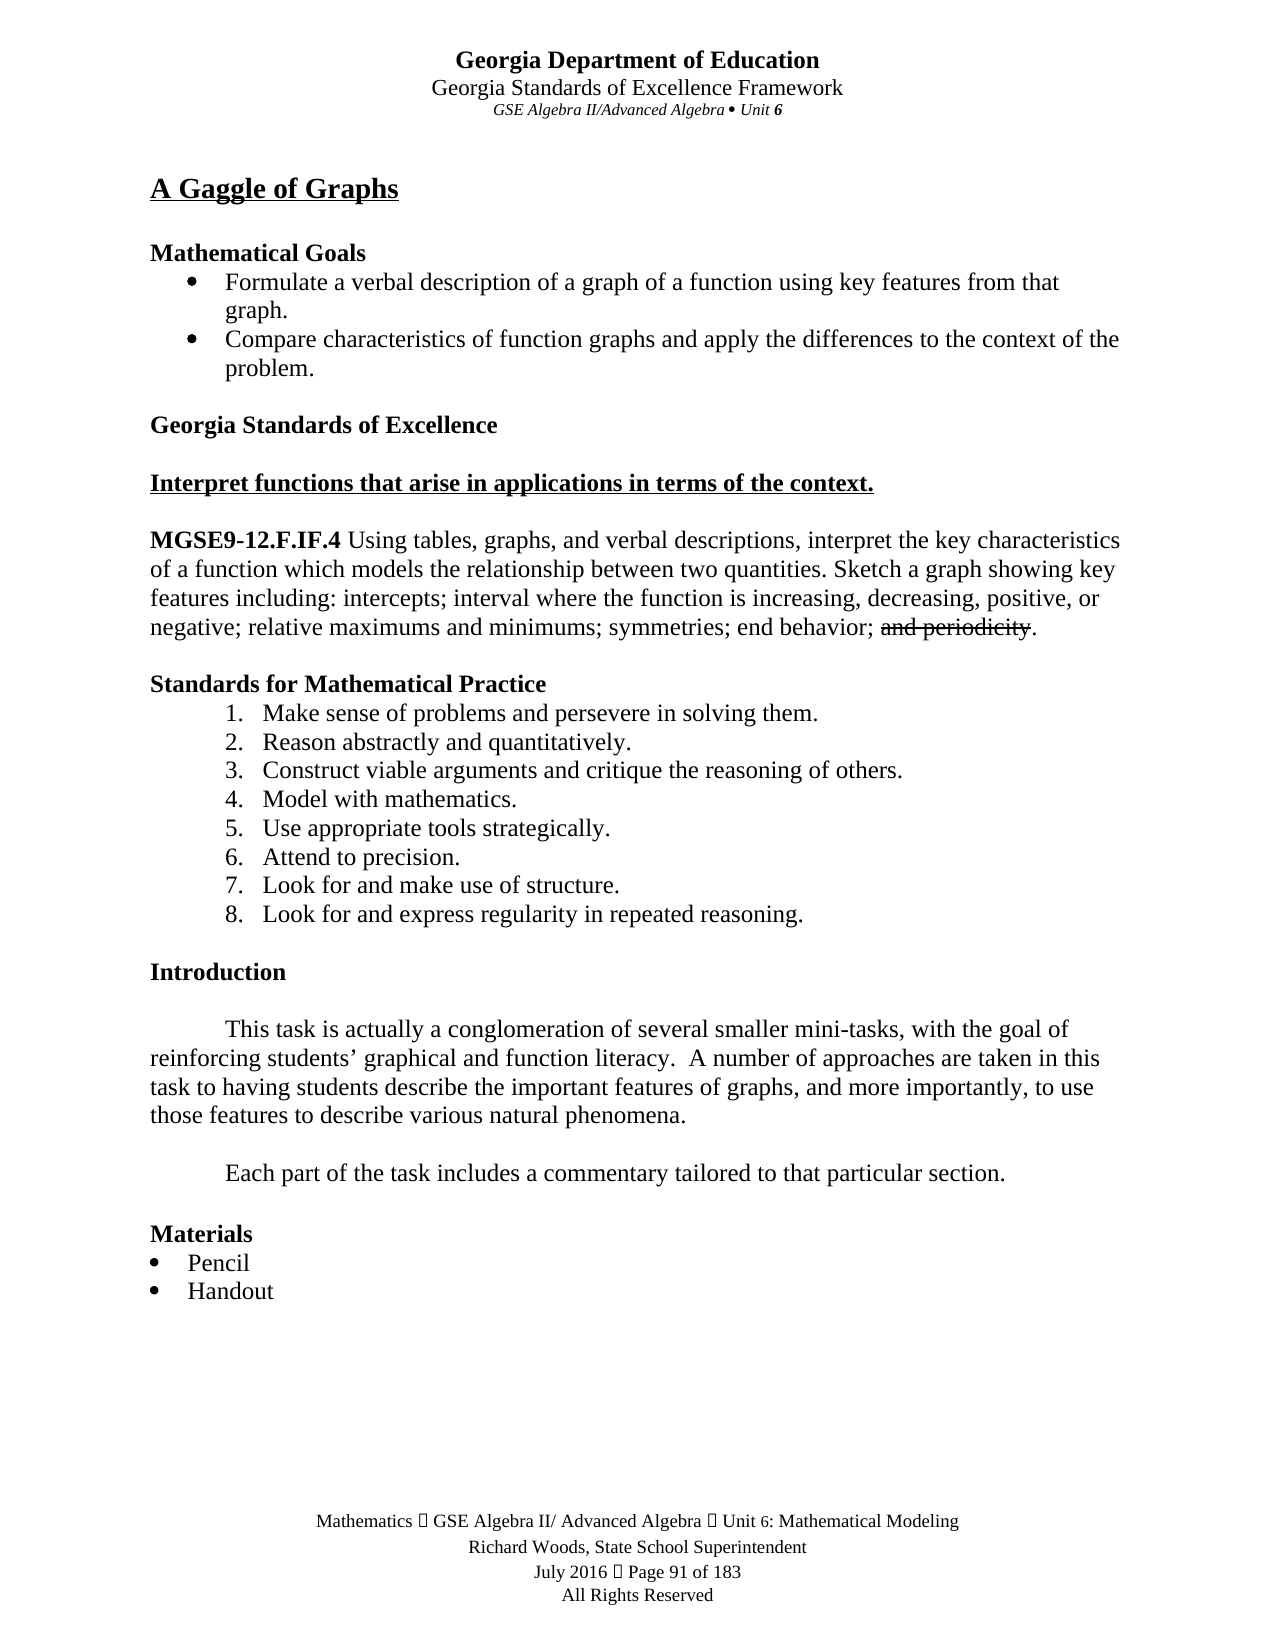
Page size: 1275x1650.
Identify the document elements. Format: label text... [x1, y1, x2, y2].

text Introduction [150, 957, 1125, 985]
list Handout [150, 1276, 1125, 1305]
text Materials [150, 1219, 1125, 1248]
list Compare characteristics of function graphs and apply the differences to the context of the problem. [187, 324, 1125, 382]
text Standards for Mathematical Practice [150, 669, 1125, 698]
text Georgia Standards of Excellence [150, 410, 1125, 439]
list Use appropriate tools strategically. [225, 813, 1125, 842]
list Attend to precision. [225, 842, 1125, 870]
text MGSE9-12.F.IF.4 Using tables, graphs, and verbal descriptions, interpret the key characteristics of a function which models the relationship between two quantities. Sketch a graph showing key features including: intercepts; interval where the function is increasing, decreasing, positive, or negative; relative maximums and minimums; symmetries; end behavior; and periodicity. [150, 525, 1125, 640]
list Construct viable arguments and critique the reasoning of others. [225, 755, 1125, 784]
subtitle A Gaggle of Graphs [150, 171, 1125, 204]
list Formulate a verbal description of a graph of a function using key features from that graph. [187, 267, 1125, 324]
list Pencil [150, 1248, 1125, 1276]
text Each part of the task includes a commentary tailored to that particular section. [150, 1158, 1125, 1187]
text This task is actually a conglomeration of several smaller mini-tasks, with the goal of reinforcing students’ graphical and function literacy. A number of approaches are taken in this task to having students describe the important features of graphs, and more importantly, to use those features to describe various natural phenomena. [150, 1014, 1125, 1129]
list Model with mathematics. [225, 784, 1125, 813]
list Look for and express regularity in repeated reasoning. [225, 899, 1125, 928]
list Make sense of problems and persevere in solving them. [225, 698, 1125, 727]
list Look for and make use of structure. [225, 870, 1125, 899]
text Mathematical Goals [150, 238, 1125, 267]
list Reason abstractly and quantitatively. [225, 727, 1125, 755]
text Interpret functions that arise in applications in terms of the context. [150, 468, 1125, 497]
